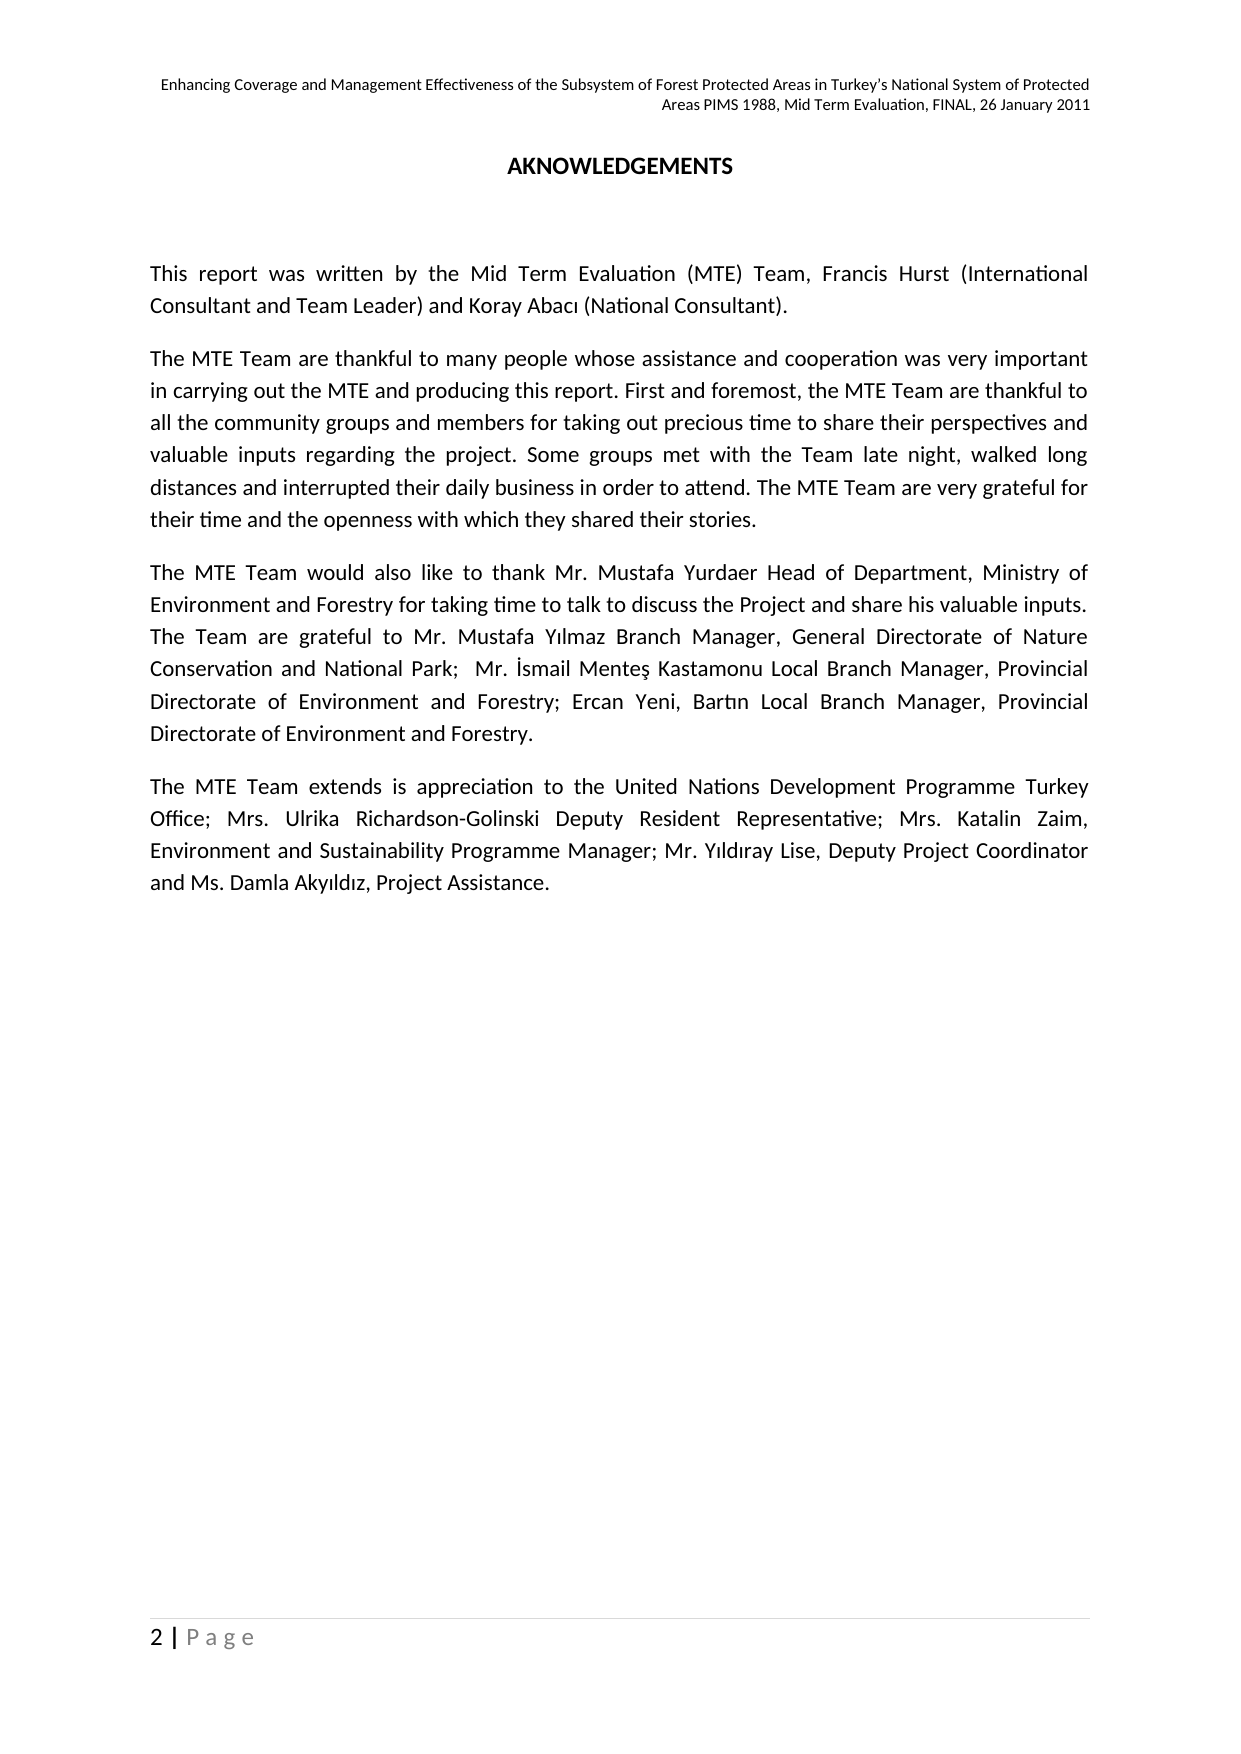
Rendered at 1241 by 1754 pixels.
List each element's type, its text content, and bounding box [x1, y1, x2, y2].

text The MTE Team are thankful to many people whose assistance and cooperation was very important in carrying out the MTE and producing this report. First and foremost, the MTE Team are thankful to all the community groups and members for taking out precious time to share their perspectives and valuable inputs regarding the project. Some groups met with the Team late night, walked long distances and interrupted their daily business in order to attend. The MTE Team are very grateful for their time and the openness with which they shared their stories. [150, 344, 1090, 533]
text The MTE Team would also like to thank Mr. Mustafa Yurdaer Head of Department, Ministry of Environment and Forestry for taking time to talk to discuss the Project and share his valuable inputs. The Team are grateful to Mr. Mustafa Yılmaz Branch Manager, General Directorate of Nature Conservation and National Park; Mr. İsmail Menteş Kastamonu Local Branch Manager, Provincial Directorate of Environment and Forestry; Ercan Yeni, Bartın Local Branch Manager, Provincial Directorate of Environment and Forestry. [150, 558, 1090, 747]
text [150, 150, 1090, 181]
text This report was written by the Mid Term Evaluation (MTE) Team, Francis Hurst (International Consultant and Team Leader) and Koray Abacı (National Consultant). [150, 259, 1090, 319]
text The MTE Team extends is appreciation to the United Nations Development Programme Turkey Office; Mrs. Ulrika Richardson-Golinski Deputy Resident Representative; Mrs. Katalin Zaim, Environment and Sustainability Programme Manager; Mr. Yıldıray Lise, Deputy Project Coordinator and Ms. Damla Akyıldız, Project Assistance. [150, 772, 1090, 897]
